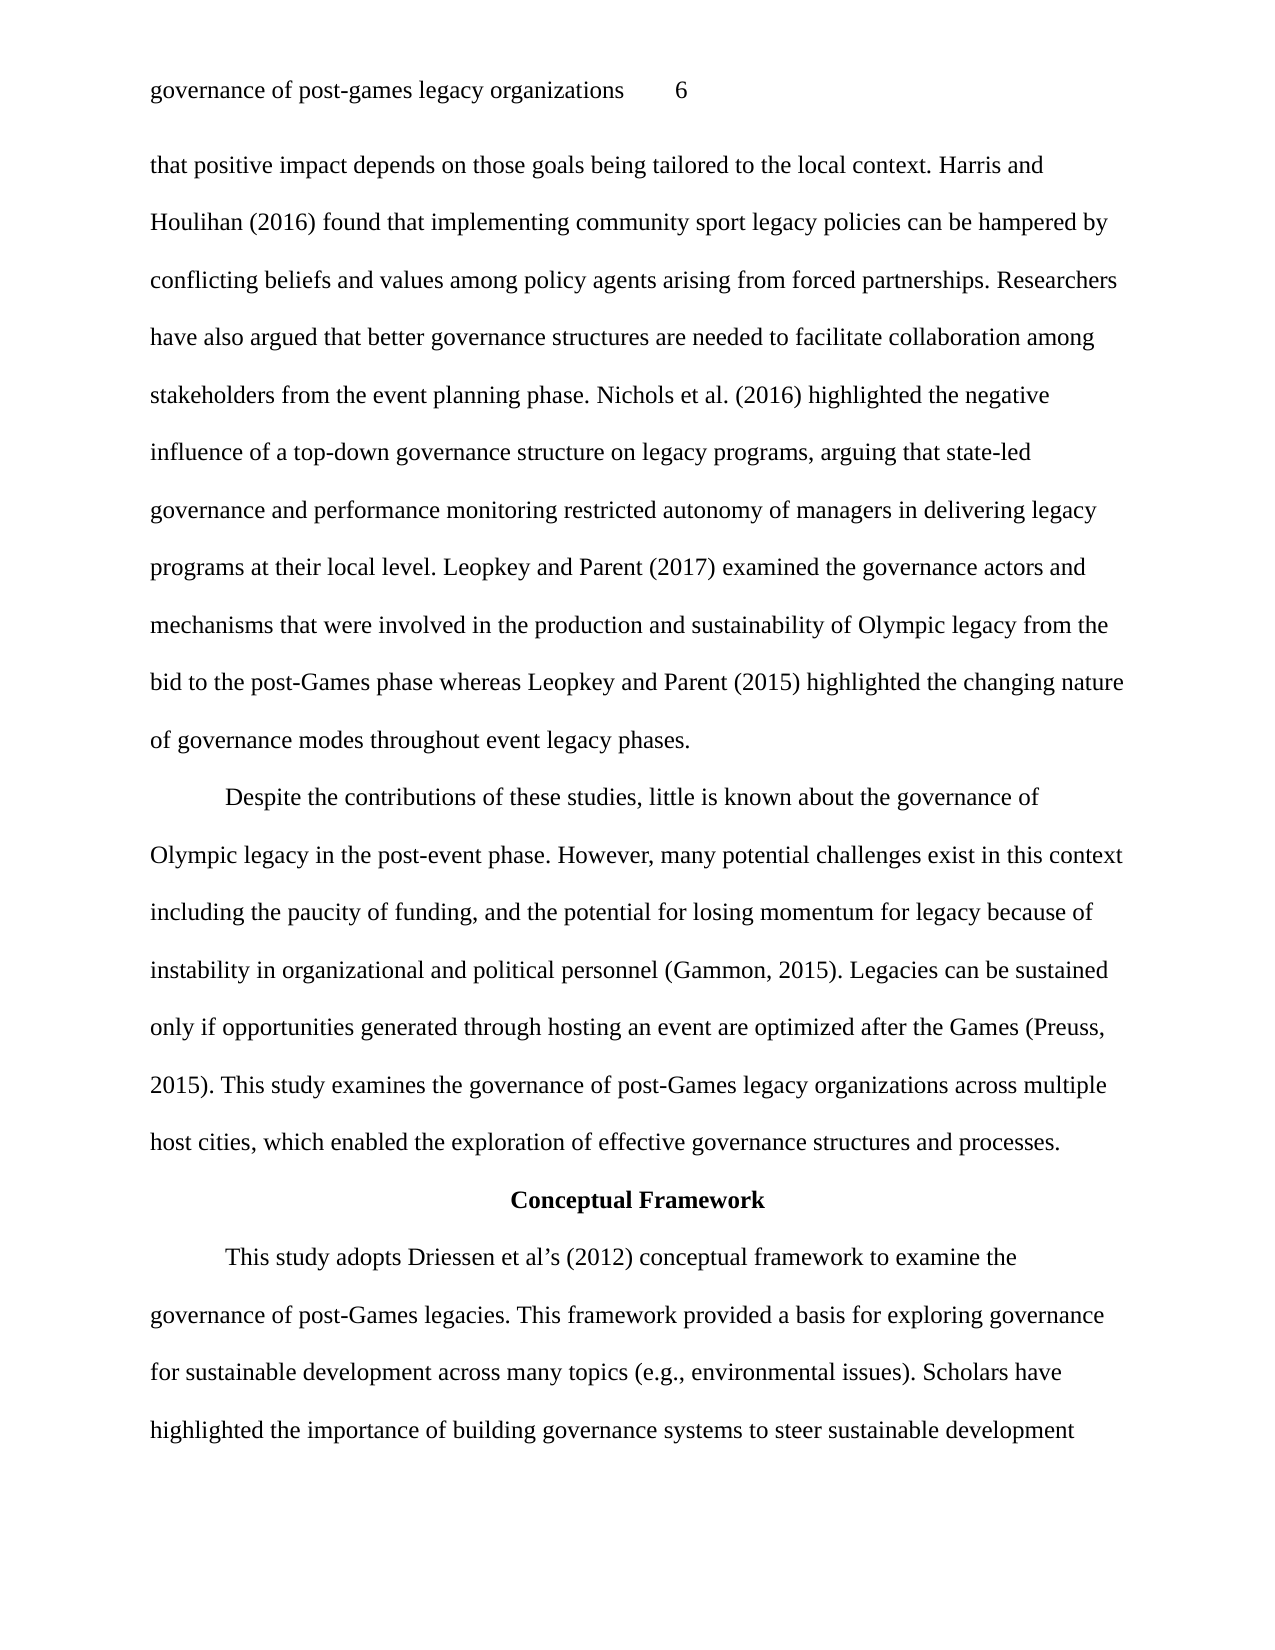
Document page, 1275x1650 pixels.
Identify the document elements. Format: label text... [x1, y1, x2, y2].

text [150, 1242, 1125, 1444]
subtitle Conceptual Framework [150, 1185, 1125, 1214]
text Despite the contributions of these studies, little is known about the governance of Olympic legacy in the post-event phase. However, many potential challenges exist in this context including the paucity of funding, and the potential for losing momentum for legacy because of instability in organizational and political personnel (Gammon, 2015). Legacies can be sustained only if opportunities generated through hosting an event are optimized after the Games (Preuss, 2015). This study examines the governance of post-Games legacy organizations across multiple host cities, which enabled the exploration of effective governance structures and processes. [150, 782, 1125, 1156]
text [150, 150, 1125, 754]
